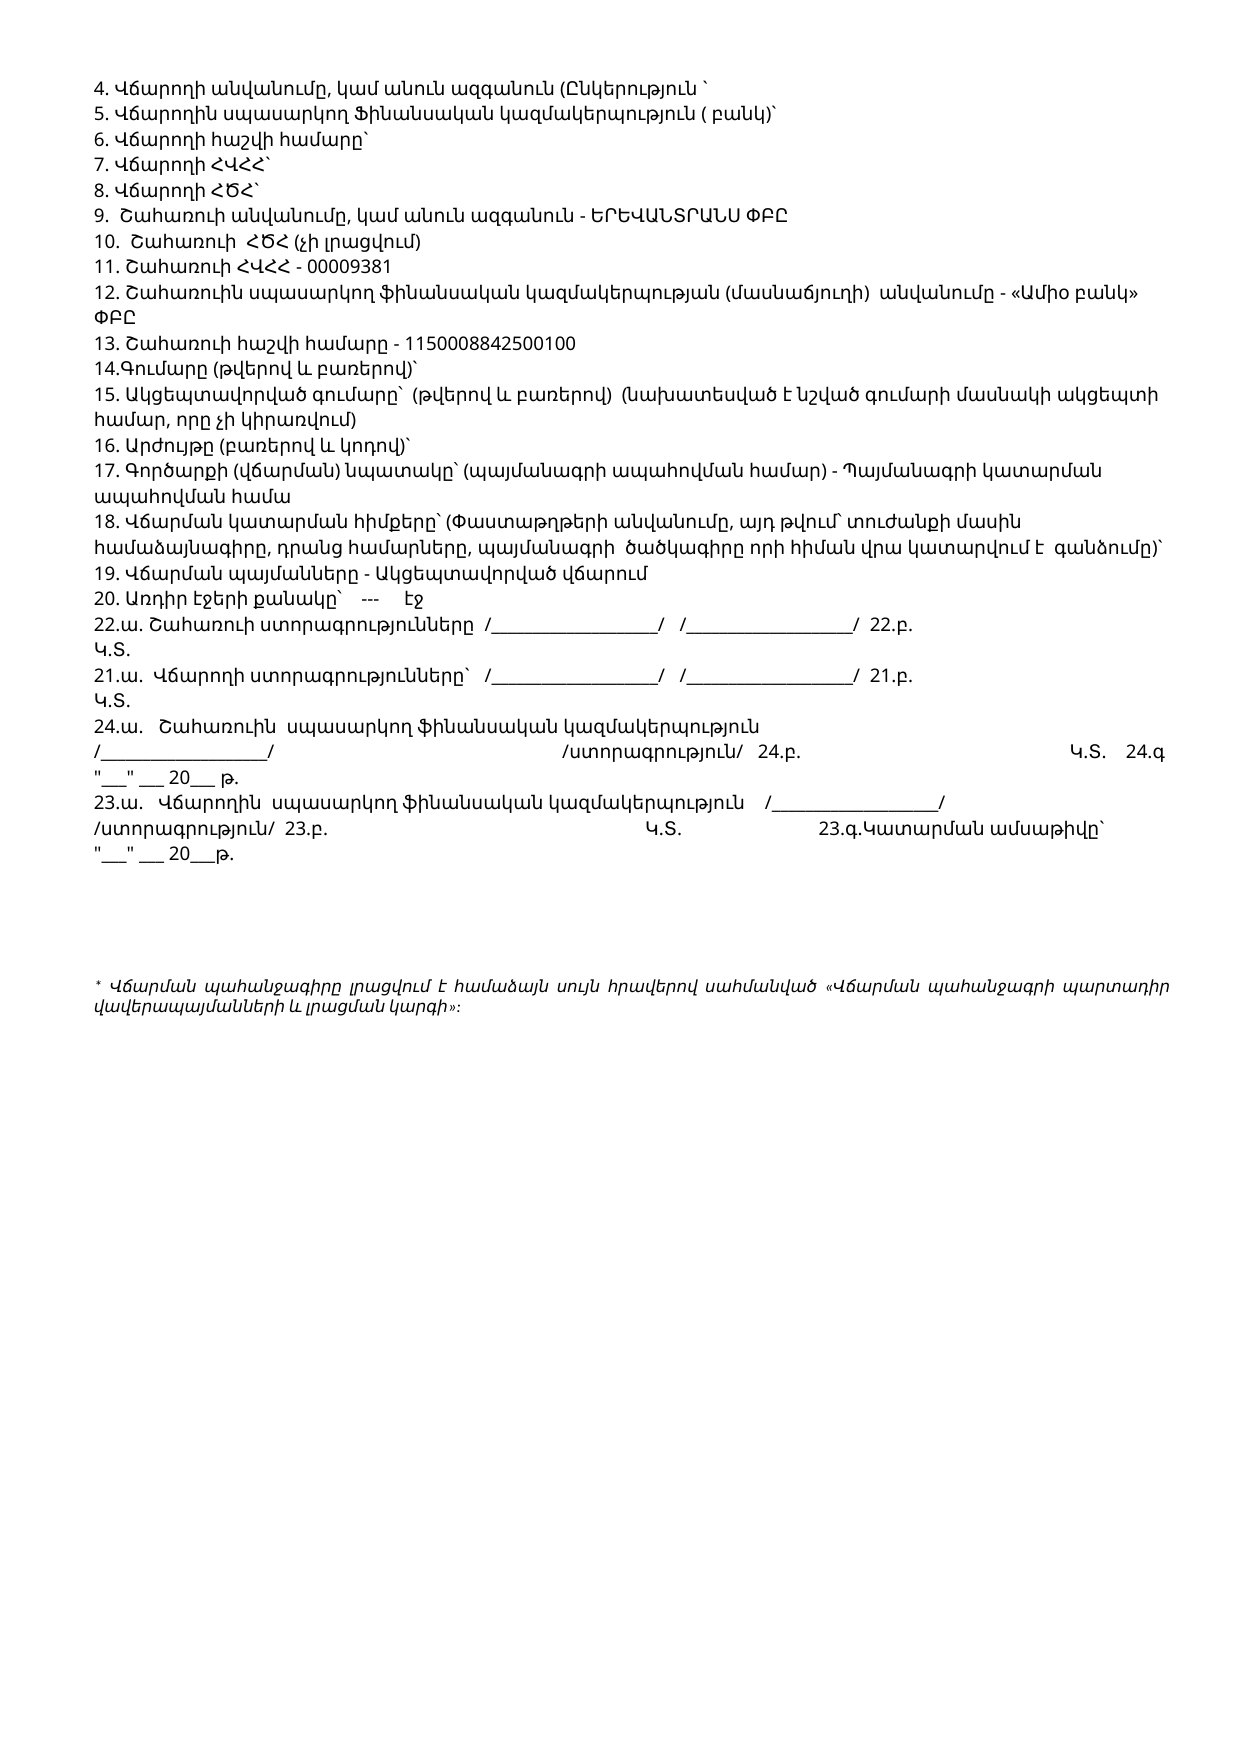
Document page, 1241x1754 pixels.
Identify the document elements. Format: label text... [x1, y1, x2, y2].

text * Վճարման պահանջագիրը լրացվում է համաձայն սույն հրավերով սահմանված «Վճարման պահանջագրի պարտադիր վավերապայմանների և լրացման կարգի»: [94, 976, 1171, 1017]
